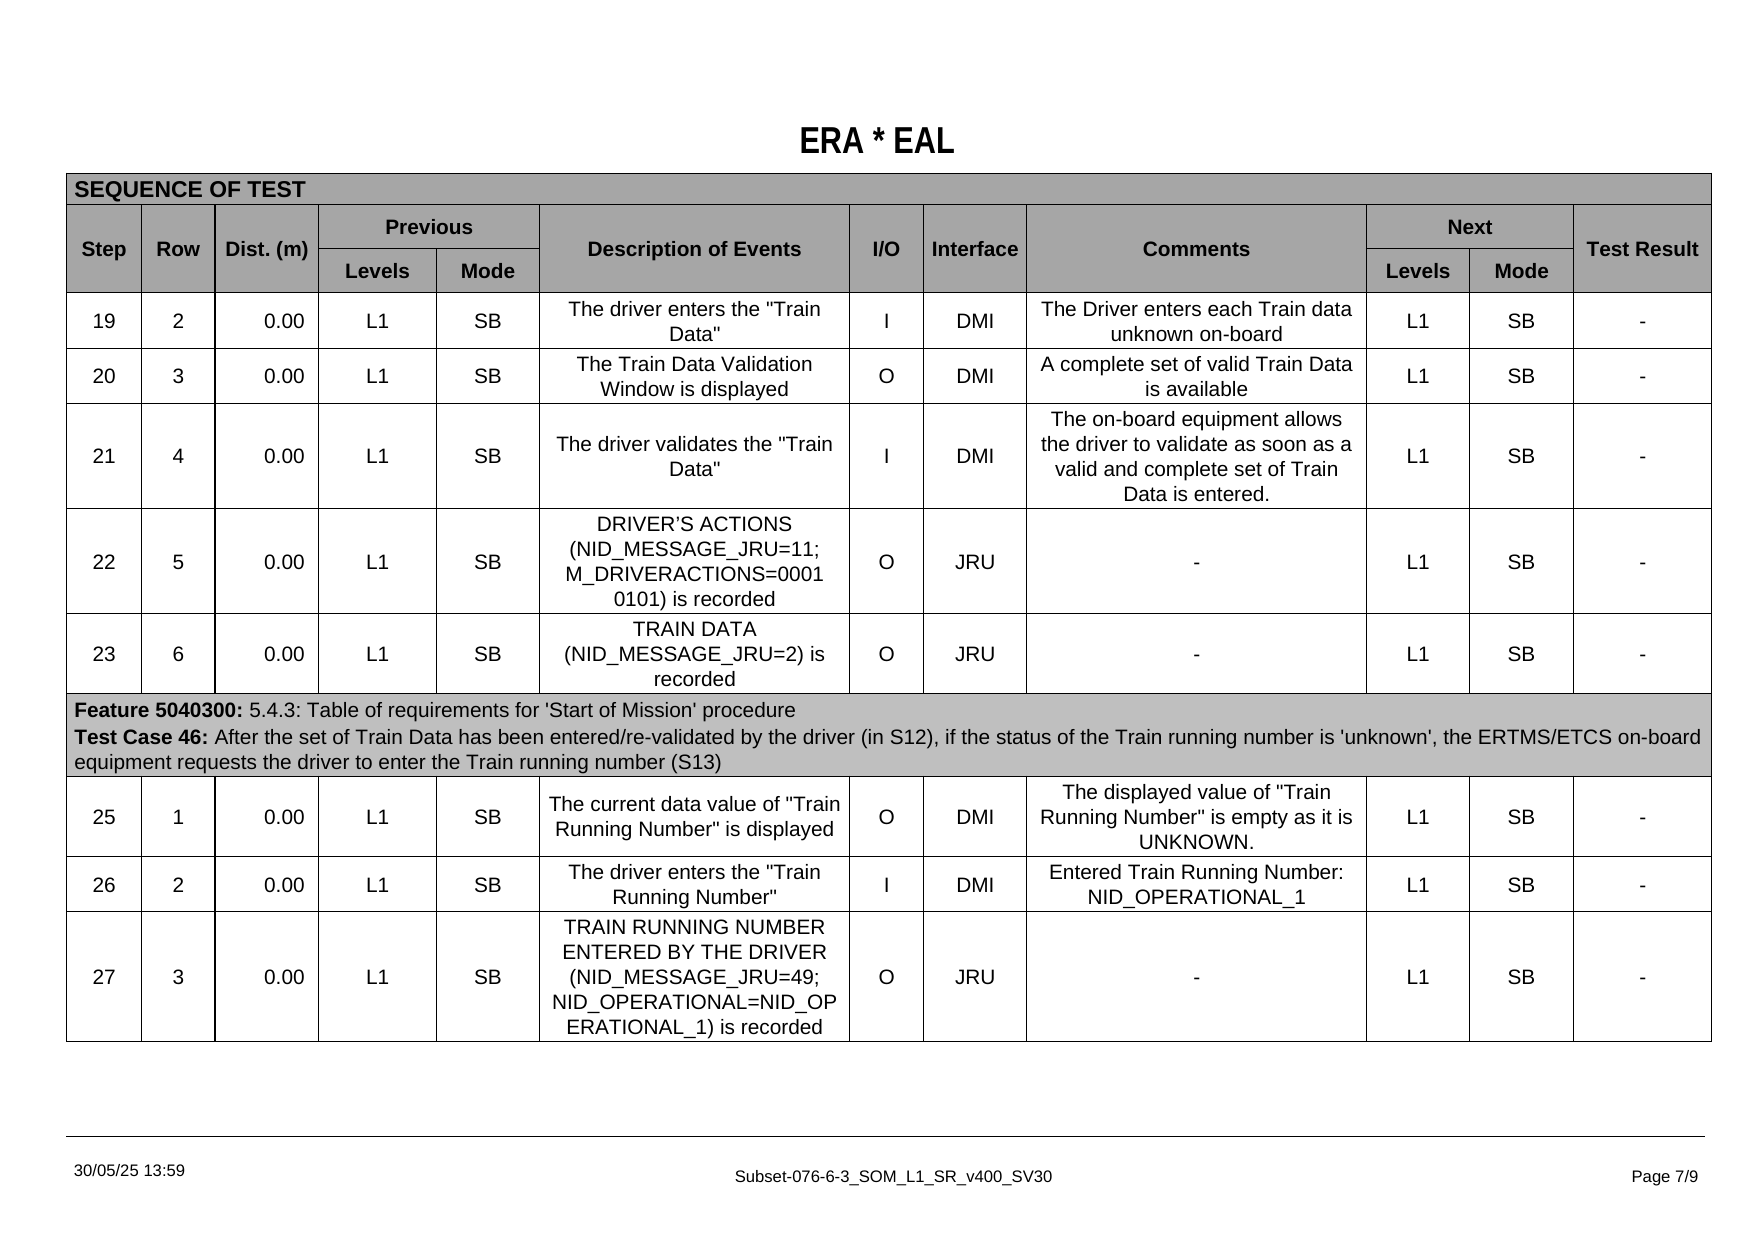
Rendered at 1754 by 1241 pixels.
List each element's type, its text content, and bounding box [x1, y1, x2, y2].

table_cell 19 [67, 293, 141, 347]
table_cell 0.00 [216, 404, 318, 508]
table_cell SB [437, 293, 539, 347]
table_cell Previous [319, 205, 539, 248]
table_cell DMI [924, 349, 1026, 403]
table_cell Description of Events [540, 205, 849, 292]
table_cell - [1574, 614, 1711, 693]
table_cell SB [1470, 777, 1573, 856]
table_cell SB [437, 777, 539, 856]
table_cell 0.00 [216, 777, 318, 856]
table_cell Mode [1470, 249, 1573, 292]
table_cell I [850, 293, 923, 347]
table_cell TRAIN RUNNING NUMBER ENTERED BY THE DRIVER (NID_MESSAGE_JRU=49; NID_OPERATIONAL=NID_OPERATIONAL_1) is recorded [540, 912, 849, 1041]
table_cell SB [1470, 614, 1573, 693]
table_cell 0.00 [216, 349, 318, 403]
table_cell Interface [924, 205, 1026, 292]
table_cell 3 [142, 349, 214, 403]
table_cell The driver validates the "Train Data" [540, 404, 849, 508]
table_cell L1 [1367, 912, 1469, 1041]
table_cell L1 [1367, 293, 1469, 347]
table_cell 2 [142, 293, 214, 347]
table_cell The driver enters the "Train Running Number" [540, 857, 849, 911]
table_cell 0.00 [216, 614, 318, 693]
table_cell O [850, 509, 923, 613]
table_cell SB [1470, 509, 1573, 613]
table_cell L1 [1367, 509, 1469, 613]
table_header SEQUENCE OF TEST [67, 174, 1711, 204]
table_cell SB [437, 614, 539, 693]
table_cell JRU [924, 614, 1026, 693]
table_cell SB [437, 509, 539, 613]
table_cell 21 [67, 404, 141, 508]
table_cell DMI [924, 857, 1026, 911]
table_cell Row [142, 205, 214, 292]
table_cell O [850, 614, 923, 693]
table_cell L1 [319, 404, 436, 508]
table_cell 26 [67, 857, 141, 911]
table_cell DRIVER’S ACTIONS (NID_MESSAGE_JRU=11; M_DRIVERACTIONS=0001 0101) is recorded [540, 509, 849, 613]
table_cell Feature 5040300: 5.4.3: Table of requirements for 'Start of Mission' procedure Test Case 46: After the set of Train Data has been entered/re-validated by the driver (in S12), if the status of the Train running number is 'unknown', the ERTMS/ETCS on-board equipment requests the driver to enter the Train running number (S13) [67, 694, 1711, 776]
table_cell Levels [1367, 249, 1469, 292]
table_cell SB [437, 349, 539, 403]
table_cell JRU [924, 912, 1026, 1041]
table_cell 5 [142, 509, 214, 613]
table_cell SB [1470, 912, 1573, 1041]
table_cell - [1574, 912, 1711, 1041]
table_cell DMI [924, 777, 1026, 856]
table_cell The Driver enters each Train data unknown on-board [1027, 293, 1366, 347]
table_cell - [1027, 912, 1366, 1041]
table_cell 0.00 [216, 293, 318, 347]
table_cell Test Result [1574, 205, 1711, 292]
table_cell Levels [319, 249, 436, 292]
table_cell L1 [1367, 777, 1469, 856]
table_cell DMI [924, 404, 1026, 508]
table_cell 6 [142, 614, 214, 693]
table_cell L1 [319, 912, 436, 1041]
table_cell O [850, 912, 923, 1041]
table_cell The displayed value of "Train Running Number" is empty as it is UNKNOWN. [1027, 777, 1366, 856]
table_cell The driver enters the "Train Data" [540, 293, 849, 347]
table_cell SB [437, 404, 539, 508]
table_cell L1 [319, 614, 436, 693]
table_cell Entered Train Running Number: NID_OPERATIONAL_1 [1027, 857, 1366, 911]
table_cell - [1574, 404, 1711, 508]
table_cell I [850, 404, 923, 508]
table_cell SB [1470, 349, 1573, 403]
table_cell 20 [67, 349, 141, 403]
table_cell Next [1367, 205, 1573, 248]
table_cell L1 [1367, 857, 1469, 911]
table_cell The on-board equipment allows the driver to validate as soon as a valid and complete set of Train Data is entered. [1027, 404, 1366, 508]
table_cell 4 [142, 404, 214, 508]
table_cell L1 [1367, 404, 1469, 508]
table_cell - [1027, 614, 1366, 693]
table_cell - [1574, 777, 1711, 856]
table_cell L1 [1367, 349, 1469, 403]
table_cell SB [437, 857, 539, 911]
table_cell L1 [319, 777, 436, 856]
table_cell 27 [67, 912, 141, 1041]
table_cell I/O [850, 205, 923, 292]
table_cell A complete set of valid Train Data is available [1027, 349, 1366, 403]
table_cell 0.00 [216, 857, 318, 911]
table_cell The Train Data Validation Window is displayed [540, 349, 849, 403]
table_cell SB [437, 912, 539, 1041]
table_cell The current data value of "Train Running Number" is displayed [540, 777, 849, 856]
table_cell Step [67, 205, 141, 292]
table_cell - [1574, 349, 1711, 403]
table_cell I [850, 857, 923, 911]
table_cell O [850, 349, 923, 403]
table_cell 2 [142, 857, 214, 911]
table_cell L1 [1367, 614, 1469, 693]
table_cell 0.00 [216, 509, 318, 613]
table_cell SB [1470, 857, 1573, 911]
table_cell JRU [924, 509, 1026, 613]
table_cell 1 [142, 777, 214, 856]
table_cell - [1574, 509, 1711, 613]
table_cell 25 [67, 777, 141, 856]
table_cell - [1027, 509, 1366, 613]
table_cell O [850, 777, 923, 856]
table_cell 22 [67, 509, 141, 613]
table_cell L1 [319, 857, 436, 911]
table_cell Dist. (m) [216, 205, 318, 292]
table_cell DMI [924, 293, 1026, 347]
table_cell SB [1470, 404, 1573, 508]
table_cell Mode [437, 249, 539, 292]
table_cell 23 [67, 614, 141, 693]
table_cell TRAIN DATA (NID_MESSAGE_JRU=2) is recorded [540, 614, 849, 693]
table_cell 3 [142, 912, 214, 1041]
table_cell SB [1470, 293, 1573, 347]
table_cell Comments [1027, 205, 1366, 292]
table_cell - [1574, 293, 1711, 347]
table_cell L1 [319, 293, 436, 347]
table_cell L1 [319, 349, 436, 403]
table_cell L1 [319, 509, 436, 613]
table_cell 0.00 [216, 912, 318, 1041]
table_cell - [1574, 857, 1711, 911]
